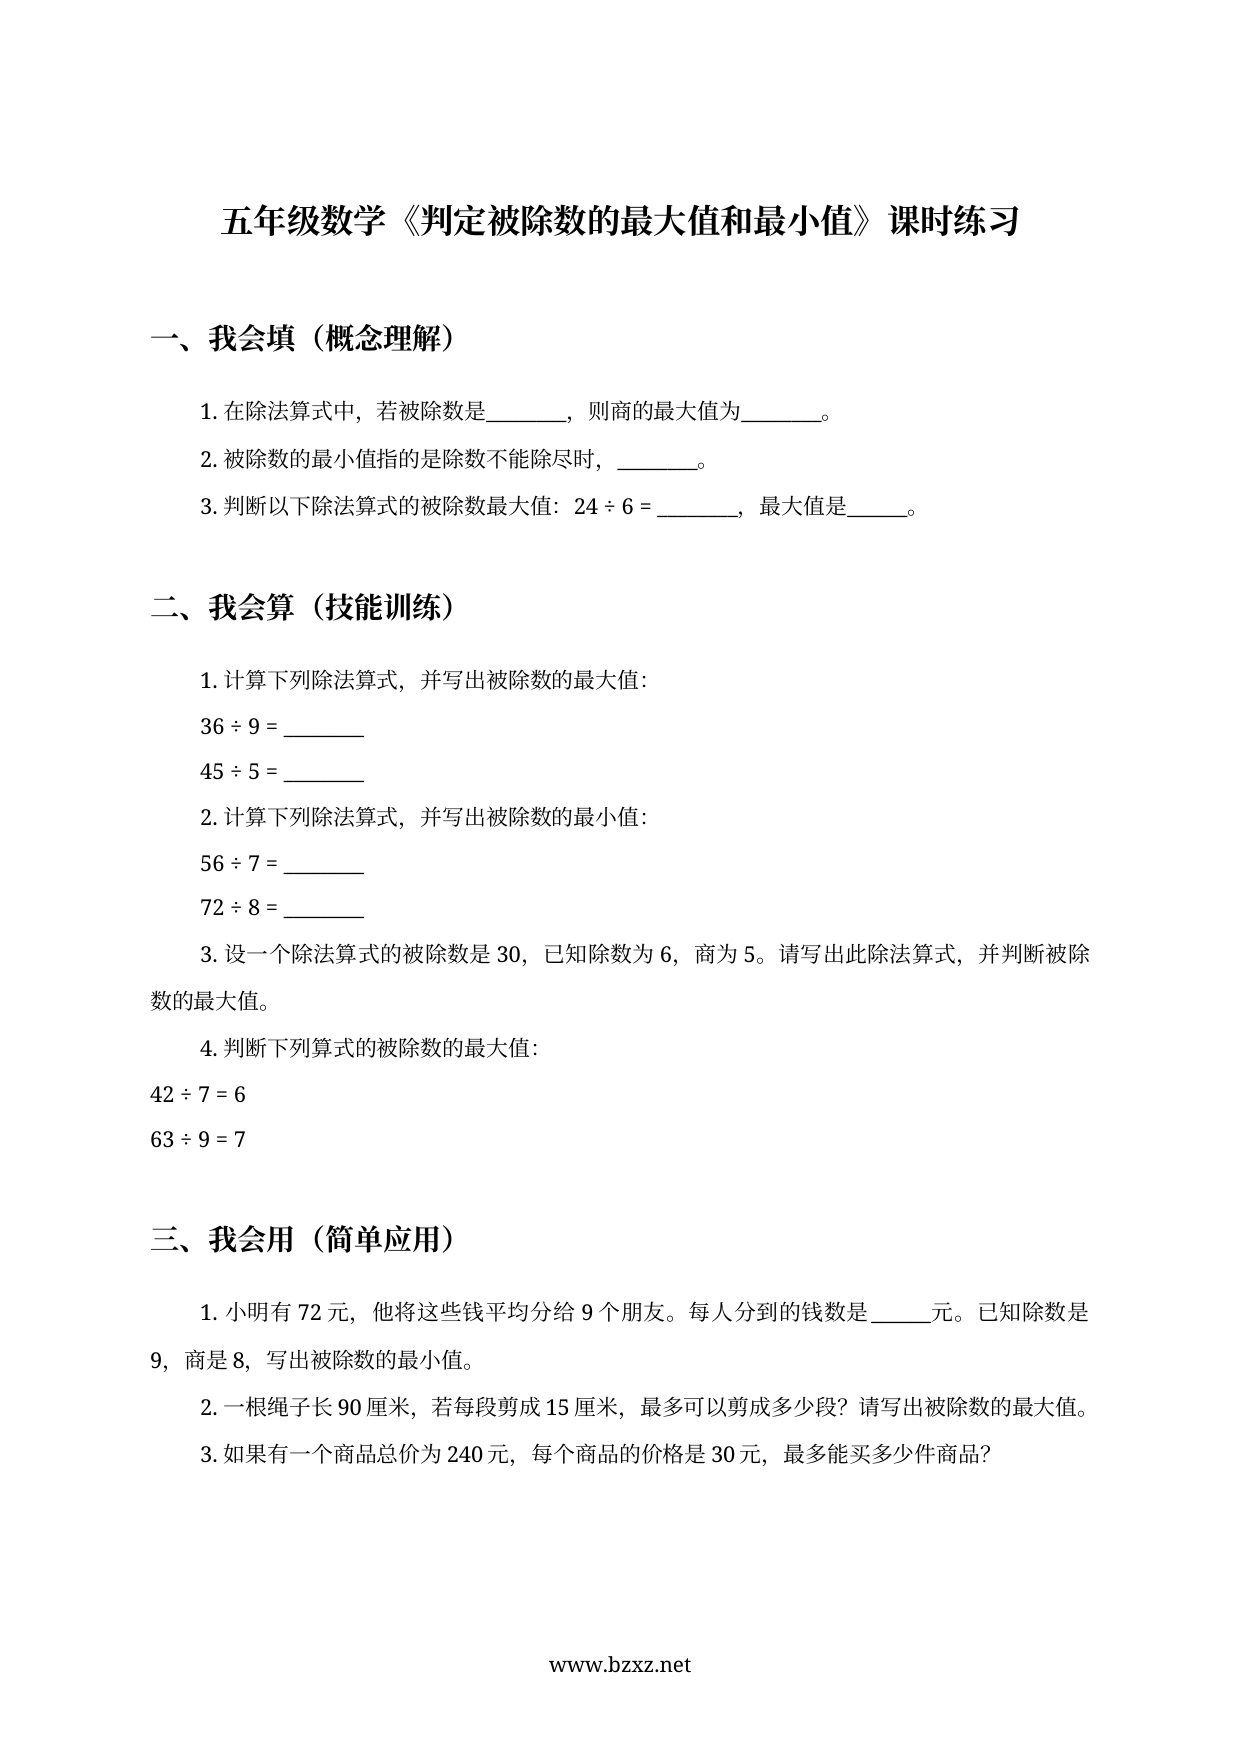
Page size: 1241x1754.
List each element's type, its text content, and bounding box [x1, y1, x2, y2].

text 3. 如果有一个商品总价为240元，每个商品的价格是30元，最多能买多少件商品？ [150, 1437, 1090, 1469]
subtitle 一、我会填（概念理解） [150, 316, 1090, 358]
text 56 ÷ 7 = ________ [150, 848, 1090, 877]
text 42 ÷ 7 = 6 [150, 1079, 1090, 1109]
text 4. 判断下列算式的被除数的最大值： [150, 1032, 1090, 1063]
text 1. 在除法算式中，若被除数是________，则商的最大值为________。 [150, 394, 1090, 426]
text 2. 计算下列除法算式，并写出被除数的最小值： [150, 800, 1090, 832]
text 1. 小明有72元，他将这些钱平均分给9个朋友。每人分到的钱数是______元。已知除数是9，商是8，写出被除数的最小值。 [150, 1296, 1090, 1374]
text 3. 判断以下除法算式的被除数最大值：24 ÷ 6 = ________，最大值是______。 [150, 489, 1090, 521]
text 2. 被除数的最小值指的是除数不能除尽时，________。 [150, 442, 1090, 473]
text 36 ÷ 9 = ________ [150, 711, 1090, 741]
subtitle 三、我会用（简单应用） [150, 1217, 1090, 1259]
text 72 ÷ 8 = ________ [150, 892, 1090, 922]
text 63 ÷ 9 = 7 [150, 1123, 1090, 1153]
subtitle 五年级数学《判定被除数的最大值和最小值》课时练习 [150, 195, 1090, 243]
text 45 ÷ 5 = ________ [150, 756, 1090, 786]
text 3. 设一个除法算式的被除数是30，已知除数为6，商为5。请写出此除法算式，并判断被除数的最大值。 [150, 937, 1090, 1016]
subtitle 二、我会算（技能训练） [150, 585, 1090, 627]
text 1. 计算下列除法算式，并写出被除数的最大值： [150, 664, 1090, 695]
text 2. 一根绳子长90厘米，若每段剪成15厘米，最多可以剪成多少段？请写出被除数的最大值。 [150, 1390, 1090, 1422]
